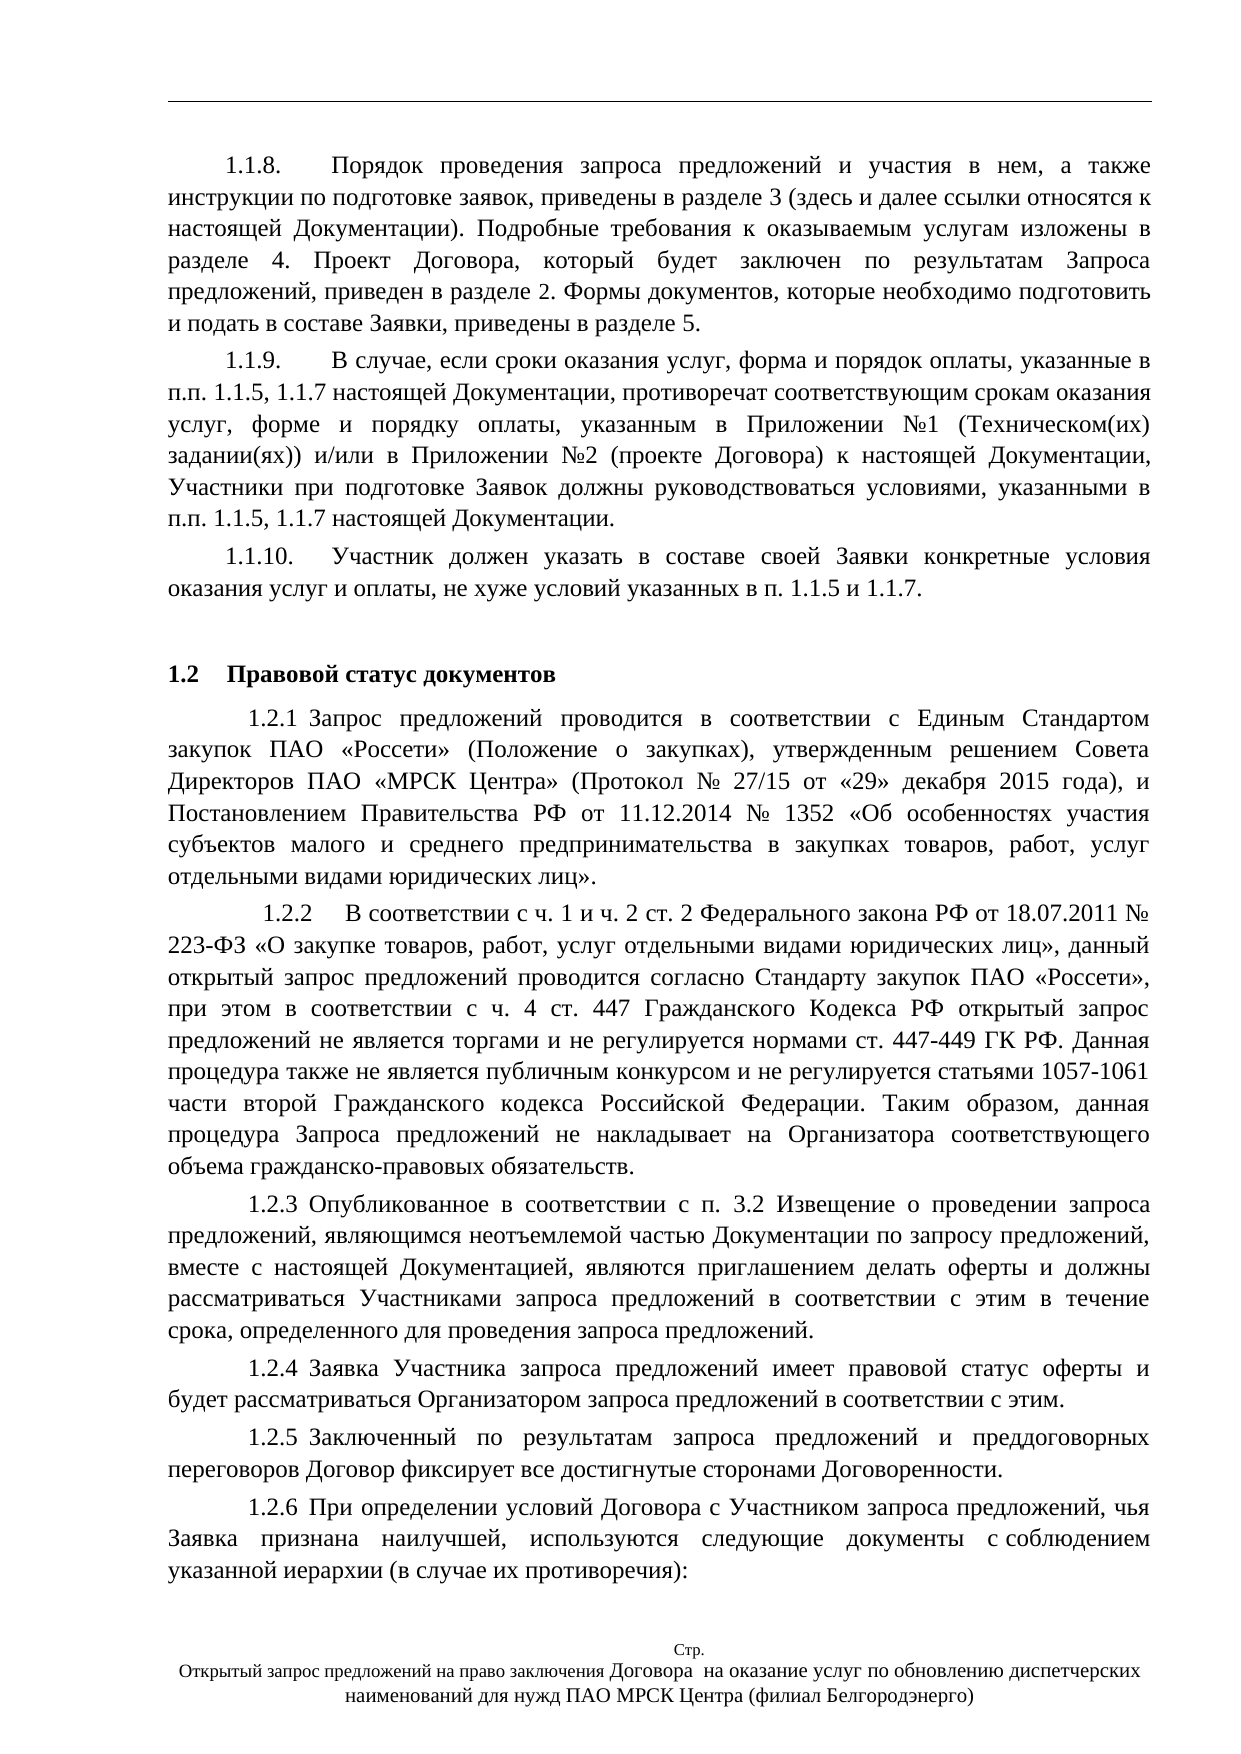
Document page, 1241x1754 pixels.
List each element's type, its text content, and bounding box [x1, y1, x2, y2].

list Запрос предложений проводится в соответствии с Единым Стандартом закупок ПАО «Россети» (Положение о закупках), утвержденным решением Совета Директоров ПАО «МРСК Центра» (Протокол № 27/15 от «29» декабря 2015 года), и Постановлением Правительства РФ от 11.12.2014 № 1352 «Об особенностях участия субъектов малого и среднего предпринимательства в закупках товаров, работ, услуг отдельными видами юридических лиц». [168, 703, 1150, 889]
list Заявка Участника запроса предложений имеет правовой статус оферты и будет рассматриваться Организатором запроса предложений в соответствии с этим. [168, 1353, 1150, 1413]
list В соответствии с ч. 1 и ч. 2 ст. 2 Федерального закона РФ от 18.07.2011 № 223-ФЗ «О закупке товаров, работ, услуг отдельными видами юридических лиц», данный открытый запрос предложений проводится согласно Стандарту закупок ПАО «Россети», при этом в соответствии с ч. 4 ст. 447 Гражданского Кодекса РФ открытый запрос предложений не является торгами и не регулируется нормами ст. 447-449 ГК РФ. Данная процедура также не является публичным конкурсом и не регулируется статьями 1057-1061 части второй Гражданского кодекса Российской Федерации. Таким образом, данная процедура Запроса предложений не накладывает на Организатора соответствующего объема гражданско-правовых обязательств. [168, 898, 1150, 1180]
list Заключенный по результатам запроса предложений и преддоговорных переговоров Договор фиксирует все достигнутые сторонами Договоренности. [168, 1422, 1150, 1483]
list При определении условий Договора с Участником запроса предложений, чья Заявка признана наилучшей, используются следующие документы с соблюдением указанной иерархии (в случае их противоречия): [168, 1492, 1150, 1583]
subtitle Правовой статус документов [168, 659, 1152, 688]
